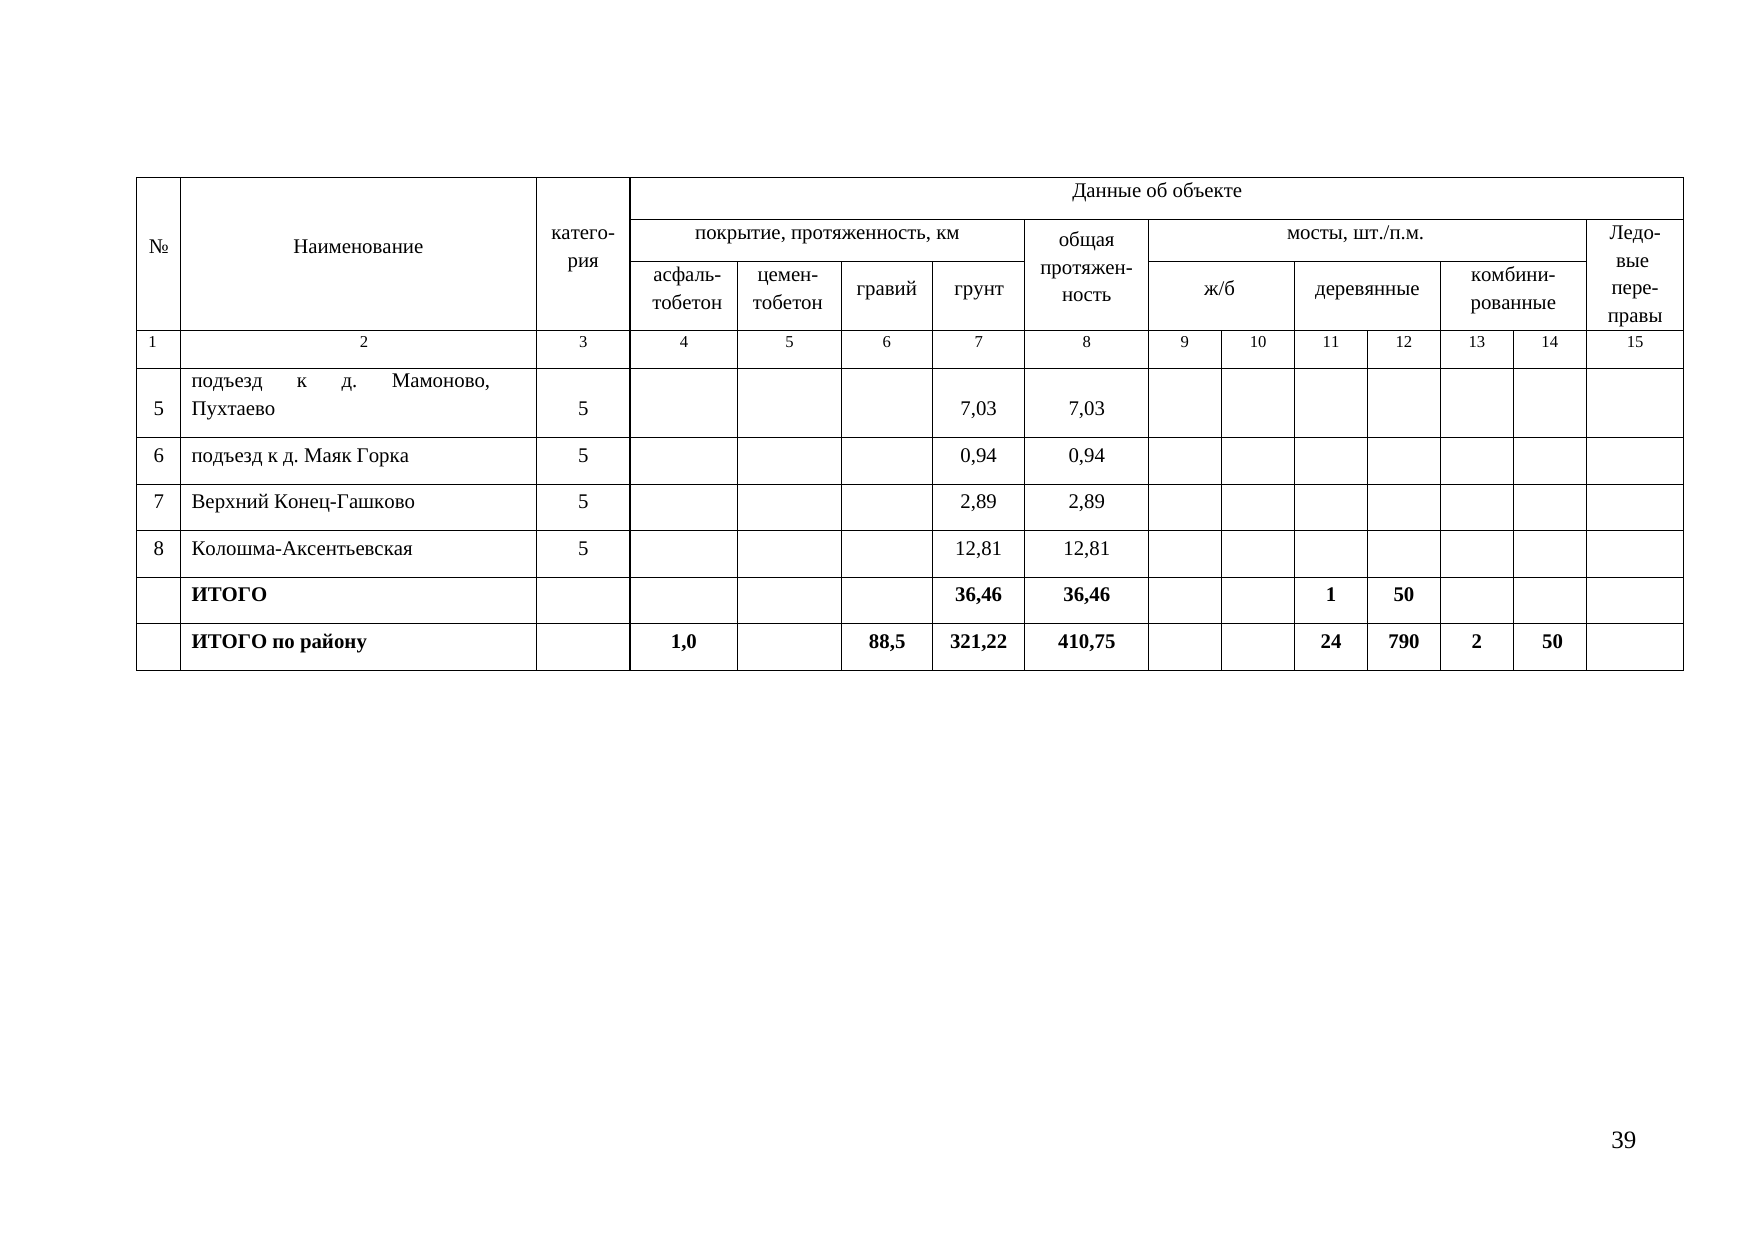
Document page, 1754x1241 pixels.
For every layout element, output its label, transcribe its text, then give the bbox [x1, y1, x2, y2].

table_cell цемен- тобетон [738, 262, 841, 330]
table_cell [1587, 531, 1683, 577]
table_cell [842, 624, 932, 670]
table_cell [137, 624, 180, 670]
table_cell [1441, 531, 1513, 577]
table_header Данные об объекте [631, 178, 1683, 219]
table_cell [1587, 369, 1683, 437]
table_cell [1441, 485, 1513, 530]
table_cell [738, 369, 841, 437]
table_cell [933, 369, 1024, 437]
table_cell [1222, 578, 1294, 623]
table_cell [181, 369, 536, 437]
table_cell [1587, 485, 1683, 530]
table_cell 9 [1149, 331, 1221, 367]
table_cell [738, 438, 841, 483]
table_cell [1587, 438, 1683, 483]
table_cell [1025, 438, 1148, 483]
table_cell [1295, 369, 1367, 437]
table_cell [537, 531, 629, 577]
table_cell 14 [1514, 331, 1586, 367]
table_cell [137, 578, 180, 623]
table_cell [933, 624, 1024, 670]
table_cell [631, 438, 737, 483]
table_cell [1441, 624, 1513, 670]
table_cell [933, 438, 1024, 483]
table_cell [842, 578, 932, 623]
table_cell 1 [137, 331, 180, 367]
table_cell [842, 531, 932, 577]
table_header № [137, 178, 180, 330]
table_cell 3 [537, 331, 629, 367]
table_cell мосты, шт./п.м. [1149, 220, 1586, 261]
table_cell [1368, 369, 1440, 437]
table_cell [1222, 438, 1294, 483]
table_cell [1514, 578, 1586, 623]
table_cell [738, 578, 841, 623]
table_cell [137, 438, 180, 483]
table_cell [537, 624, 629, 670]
table_cell 7 [933, 331, 1024, 367]
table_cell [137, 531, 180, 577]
table_cell 12 [1368, 331, 1440, 367]
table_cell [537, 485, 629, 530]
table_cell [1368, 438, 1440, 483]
table_cell комбини- рованные [1441, 262, 1586, 330]
table_cell 15 [1587, 331, 1683, 367]
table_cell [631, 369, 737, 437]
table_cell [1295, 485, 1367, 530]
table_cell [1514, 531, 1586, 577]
table_cell ж/б [1149, 262, 1294, 330]
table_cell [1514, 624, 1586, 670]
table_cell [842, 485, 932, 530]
table_header катего-рия [537, 178, 629, 330]
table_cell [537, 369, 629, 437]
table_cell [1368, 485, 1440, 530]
table_cell асфаль- тобетон [631, 262, 737, 330]
table_cell 8 [1025, 331, 1148, 367]
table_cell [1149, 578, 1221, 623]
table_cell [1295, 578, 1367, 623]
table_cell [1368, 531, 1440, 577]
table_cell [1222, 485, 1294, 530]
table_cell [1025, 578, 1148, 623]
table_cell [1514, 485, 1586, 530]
table_cell деревянные [1295, 262, 1440, 330]
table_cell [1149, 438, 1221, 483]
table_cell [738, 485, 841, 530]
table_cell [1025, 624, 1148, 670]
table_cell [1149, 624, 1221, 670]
table_cell грунт [933, 262, 1024, 330]
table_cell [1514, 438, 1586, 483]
table_cell 11 [1295, 331, 1367, 367]
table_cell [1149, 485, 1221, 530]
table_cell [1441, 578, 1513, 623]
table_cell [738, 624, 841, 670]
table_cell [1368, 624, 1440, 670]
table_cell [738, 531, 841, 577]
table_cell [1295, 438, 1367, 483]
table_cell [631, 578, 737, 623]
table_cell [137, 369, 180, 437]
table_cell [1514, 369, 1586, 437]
table_cell Ледо-вые пере-правы [1587, 220, 1683, 330]
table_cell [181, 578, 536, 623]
table_cell 13 [1441, 331, 1513, 367]
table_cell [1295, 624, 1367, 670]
table_header Наименование [181, 178, 536, 330]
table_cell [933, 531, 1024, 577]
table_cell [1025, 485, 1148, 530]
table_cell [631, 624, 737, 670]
table_cell 2 [181, 331, 536, 367]
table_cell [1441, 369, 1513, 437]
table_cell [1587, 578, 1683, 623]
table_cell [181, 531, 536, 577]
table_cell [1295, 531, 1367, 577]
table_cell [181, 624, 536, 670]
table_cell 4 [631, 331, 737, 367]
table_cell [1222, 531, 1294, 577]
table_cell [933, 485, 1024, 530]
table_cell 5 [738, 331, 841, 367]
table_cell общая протяжен-ность [1025, 220, 1148, 330]
table_cell 6 [842, 331, 932, 367]
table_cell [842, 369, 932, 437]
table_cell гравий [842, 262, 932, 330]
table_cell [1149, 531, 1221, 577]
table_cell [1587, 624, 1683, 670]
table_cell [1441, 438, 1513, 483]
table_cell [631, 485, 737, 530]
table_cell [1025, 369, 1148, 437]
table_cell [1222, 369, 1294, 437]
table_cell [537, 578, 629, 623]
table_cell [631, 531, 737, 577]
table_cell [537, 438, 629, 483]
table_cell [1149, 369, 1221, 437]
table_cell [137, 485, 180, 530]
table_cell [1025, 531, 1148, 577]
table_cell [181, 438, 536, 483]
table_cell 10 [1222, 331, 1294, 367]
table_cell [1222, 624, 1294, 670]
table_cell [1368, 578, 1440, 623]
table_cell покрытие, протяженность, км [631, 220, 1024, 261]
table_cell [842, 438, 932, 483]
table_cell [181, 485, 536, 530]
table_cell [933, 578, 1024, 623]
